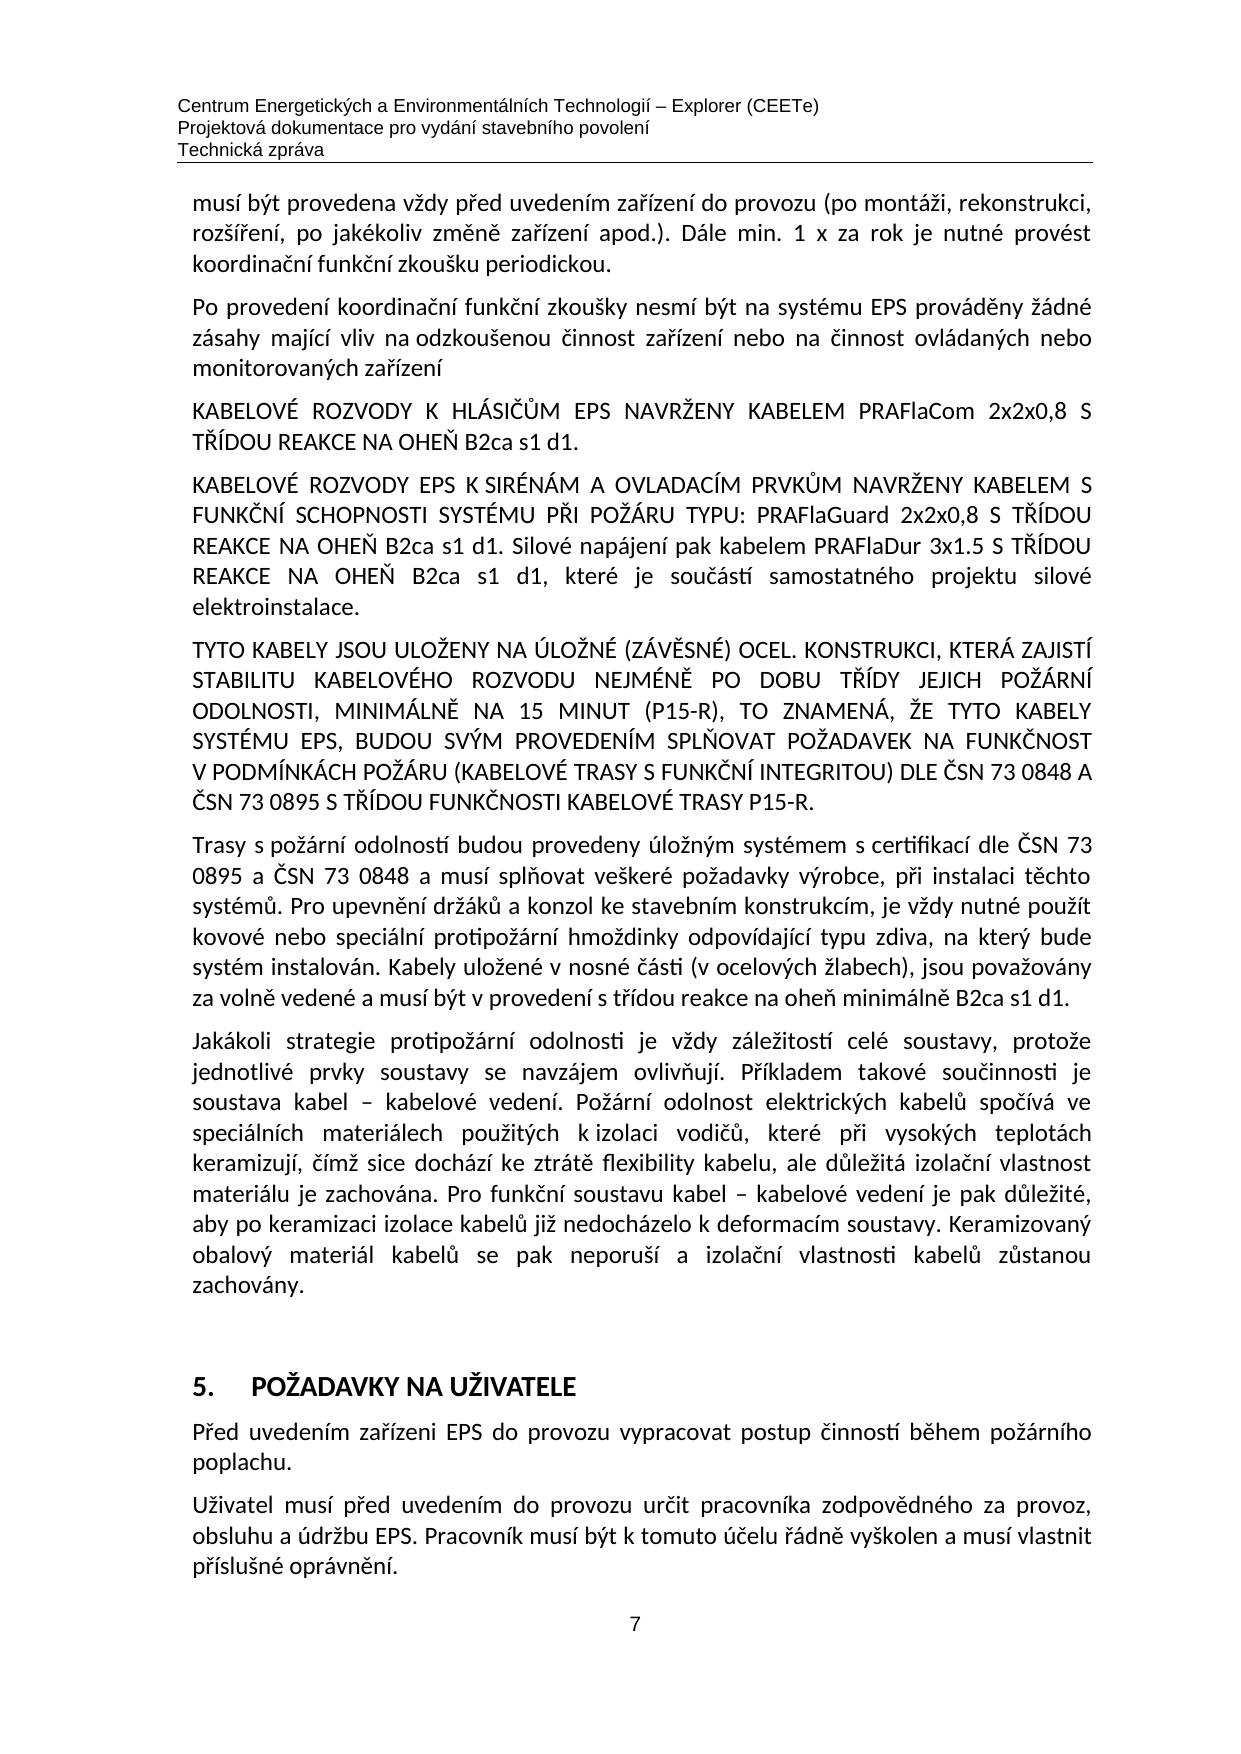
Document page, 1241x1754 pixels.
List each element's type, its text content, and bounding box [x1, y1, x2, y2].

text KABELOVÉ ROZVODY EPS K SIRÉNÁM A OVLADACÍM PRVKŮM NAVRŽENY KABELEM S FUNKČNÍ SCHOPNOSTI SYSTÉMU PŘI POŽÁRU TYPU: PRAFlaGuard 2x2x0,8 S TŘÍDOU REAKCE NA OHEŇ B2ca s1 d1. Silové napájení pak kabelem PRAFlaDur 3x1.5 S TŘÍDOU REAKCE NA OHEŇ B2ca s1 d1, které je součástí samostatného projektu silové elektroinstalace. [192, 469, 1093, 621]
text Jakákoli strategie protipožární odolnosti je vždy záležitostí celé soustavy, protože jednotlivé prvky soustavy se navzájem ovlivňují. Příkladem takové součinnosti je soustava kabel – kabelové vedení. Požární odolnost elektrických kabelů spočívá ve speciálních materiálech použitých k izolaci vodičů, které při vysokých teplotách keramizují, čímž sice dochází ke ztrátě flexibility kabelu, ale důležitá izolační vlastnost materiálu je zachována. Pro funkční soustavu kabel – kabelové vedení je pak důležité, aby po keramizaci izolace kabelů již nedocházelo k deformacím soustavy. Keramizovaný obalový materiál kabelů se pak neporuší a izolační vlastnosti kabelů zůstanou zachovány. [192, 1025, 1093, 1300]
subtitle POŽADAVKY NA UŽIVATELE [192, 1368, 1093, 1403]
text KABELOVÉ ROZVODY K HLÁSIČŮM EPS NAVRŽENY KABELEM PRAFlaCom 2x2x0,8 S TŘÍDOU REAKCE NA OHEŇ B2ca s1 d1. [192, 395, 1093, 456]
text Po provedení koordinační funkční zkoušky nesmí být na systému EPS prováděny žádné zásahy mající vliv na odzkoušenou činnost zařízení nebo na činnost ovládaných nebo monitorovaných zařízení [192, 291, 1093, 383]
text TYTO KABELY JSOU ULOŽENY NA ÚLOŽNÉ (ZÁVĚSNÉ) OCEL. KONSTRUKCI, KTERÁ ZAJISTÍ STABILITU KABELOVÉHO ROZVODU NEJMÉNĚ PO DOBU TŘÍDY JEJICH POŽÁRNÍ ODOLNOSTI, MINIMÁLNĚ NA 15 MINUT (P15-R), TO ZNAMENÁ, ŽE TYTO KABELY SYSTÉMU EPS, BUDOU SVÝM PROVEDENÍM SPLŇOVAT POŽADAVEK NA FUNKČNOST V PODMÍNKÁCH POŽÁRU (KABELOVÉ TRASY S FUNKČNÍ INTEGRITOU) DLE ČSN 73 0848 A ČSN 73 0895 S TŘÍDOU FUNKČNOSTI KABELOVÉ TRASY P15-R. [192, 634, 1093, 817]
text Trasy s požární odolností budou provedeny úložným systémem s certifikací dle ČSN 73 0895 a ČSN 73 musí splňovat veškeré požadavky výrobce, při instalaci těchto systémů. Pro upevnění držáků a konzol ke stavebním konstrukcím, je vždy nutné použít kovové nebo speciální protipožární hmoždinky odpovídající typu zdiva, na který bude systém instalován. Kabely uložené v nosné části (v ocelových žlabech), jsou považovány za volně vedené a musí být v provedení s třídou reakce na oheň minimálně B2ca s1 d1. [192, 829, 1093, 1013]
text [192, 187, 1093, 279]
text Uživatel musí před uvedením do provozu určit pracovníka zodpovědného za provoz, obsluhu a údržbu EPS. Pracovník musí být k tomuto účelu řádně vyškolen a musí vlastnit příslušné oprávnění. [192, 1489, 1093, 1581]
text Před uvedením zařízeni EPS do provozu vypracovat postup činností během požárního poplachu. [192, 1416, 1093, 1477]
